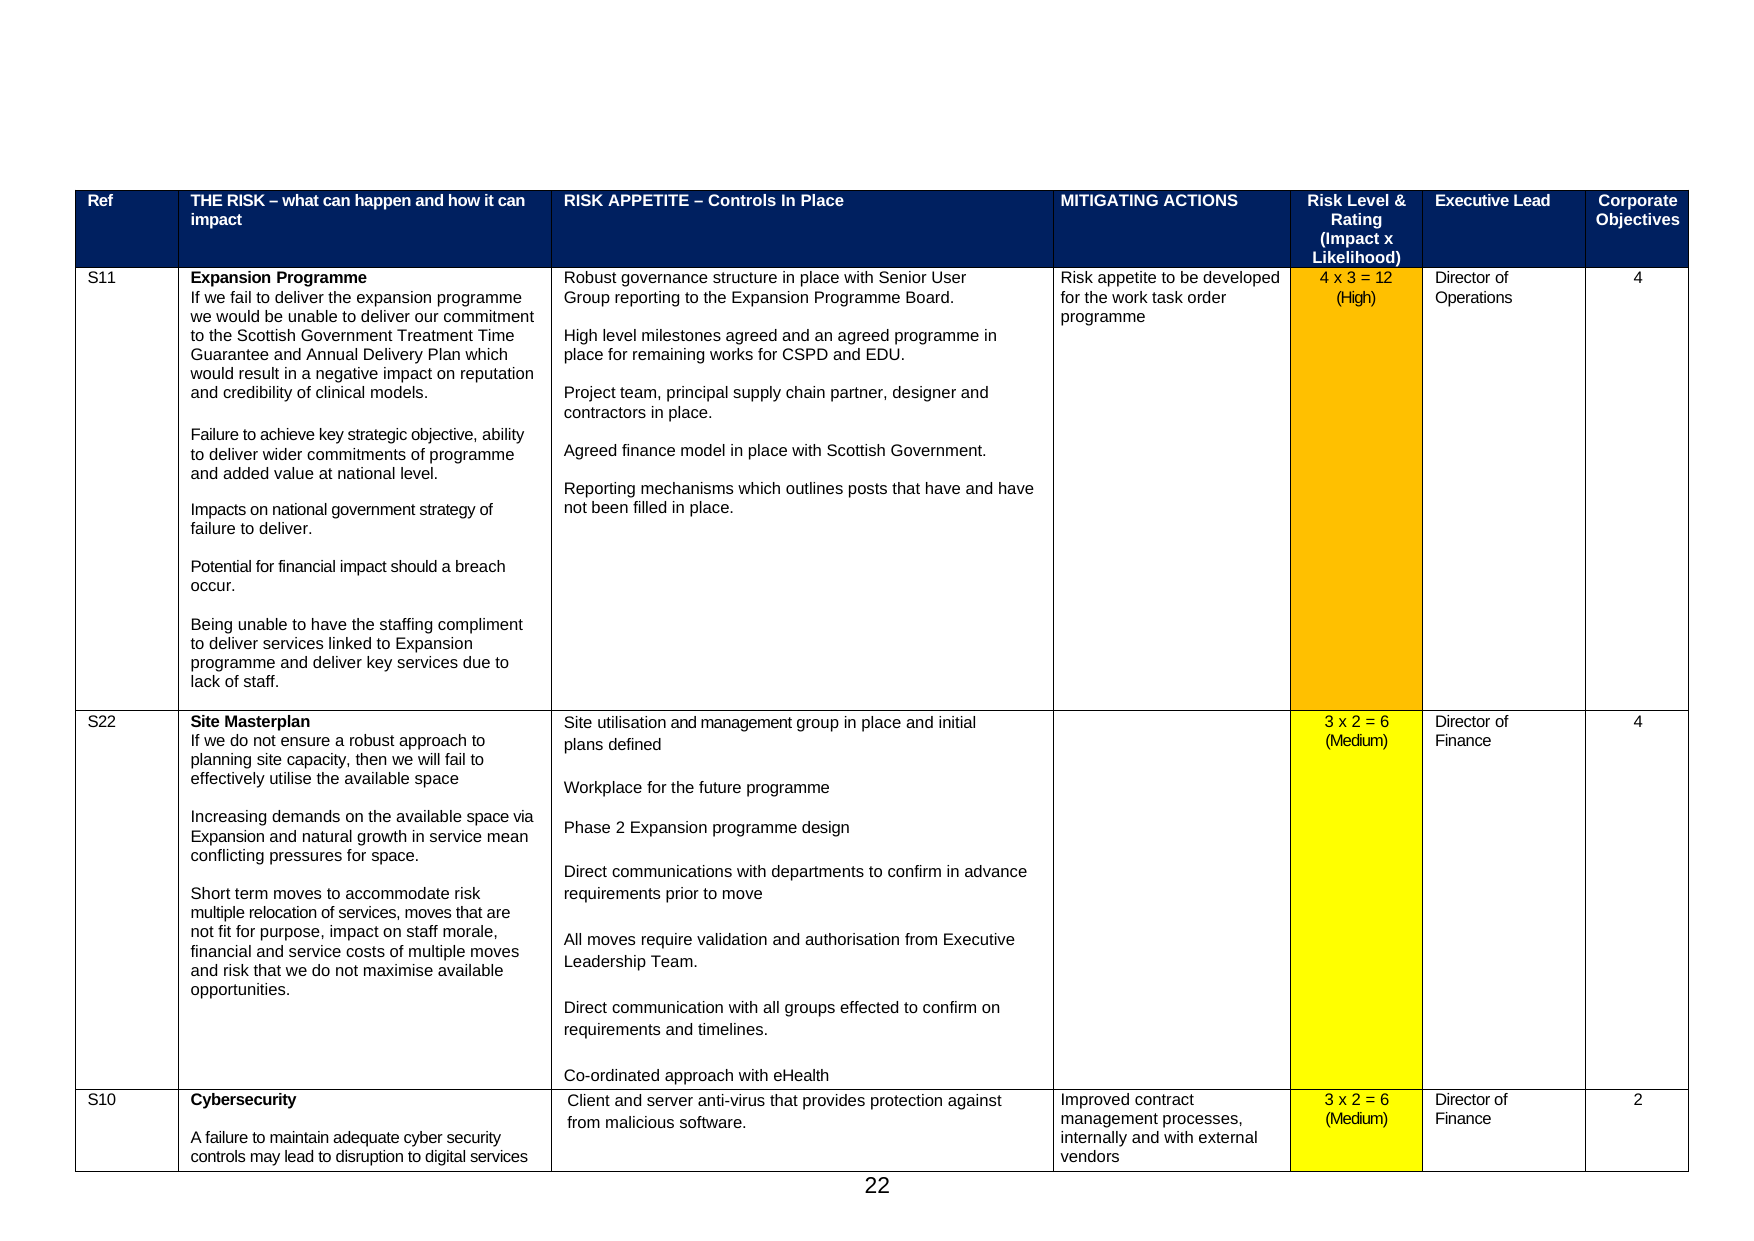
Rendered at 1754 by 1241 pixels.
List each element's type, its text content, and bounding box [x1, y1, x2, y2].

table_cell 4 x 3 = 12 (High) [1291, 268, 1422, 710]
table_cell 3 x 2 = 6 (Medium) [1291, 1090, 1422, 1171]
table_cell 4 [1586, 711, 1688, 1089]
table_cell S10 [76, 1090, 178, 1171]
table_header Corporate Objectives [1586, 191, 1688, 267]
table_header Risk Level & Rating (Impact x Likelihood) [1291, 191, 1422, 267]
table_cell Director of Finance [1423, 711, 1585, 1089]
table_cell Expansion Programme If we fail to deliver the expansion programme we would be unable to deliver our commitment to the Scottish Government Treatment Time Guarantee and Annual Delivery Plan which would result in a negative impact on reputation and credibility of clinical models. Failure to achieve key strategic objective, ability to deliver wider commitments of programme and added value at national level. Impacts on national government strategy of failure to deliver. Potential for financial impact should a breach occur. Being unable to have the staffing compliment to deliver services linked to Expansion programme and deliver key services due to lack of staff. [179, 268, 551, 710]
table_cell [1054, 711, 1290, 1089]
table_cell Robust governance structure in place with Senior User Group reporting to the Expansion Programme Board. High level milestones agreed and an agreed programme in place for remaining works for CSPD and EDU. Project team, principal supply chain partner, designer and contractors in place. Agreed finance model in place with Scottish Government. Reporting mechanisms which outlines posts that have and have not been filled in place. [552, 268, 1053, 710]
table_header Ref [76, 191, 178, 267]
table_cell Director of Finance [1423, 1090, 1585, 1171]
table_header Executive Lead [1423, 191, 1585, 267]
table_cell Site utilisation and management group in place and initial plans defined Workplace for the future programme Phase 2 Expansion programme design Direct communications with departments to confirm in advance requirements prior to move All moves require validation and authorisation from Executive Leadership Team. Direct communication with all groups effected to confirm on requirements and timelines. Co-ordinated approach with eHealth [552, 711, 1053, 1089]
table_header RISK APPETITE – Controls In Place [552, 191, 1053, 267]
table_cell S22 [76, 711, 178, 1089]
table_cell 3 x 2 = 6 (Medium) [1291, 711, 1422, 1089]
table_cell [1054, 1090, 1290, 1171]
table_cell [552, 1090, 1053, 1171]
table_cell Site Masterplan If we do not ensure a robust approach to planning site capacity, then we will fail to effectively utilise the available space Increasing demands on the available space via Expansion and natural growth in service mean conflicting pressures for space. Short term moves to accommodate risk multiple relocation of services, moves that are not fit for purpose, impact on staff morale, financial and service costs of multiple moves and risk that we do not maximise available opportunities. [179, 711, 551, 1089]
table_cell Risk appetite to be developed for the work task order programme [1054, 268, 1290, 710]
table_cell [179, 1090, 551, 1171]
table_cell 4 [1586, 268, 1688, 710]
table_cell 2 [1586, 1090, 1688, 1171]
table_header MITIGATING ACTIONS [1054, 191, 1290, 267]
table_cell S11 [76, 268, 178, 710]
table_header THE RISK – what can happen and how it can impact [179, 191, 551, 267]
table_cell Director of Operations [1423, 268, 1585, 710]
